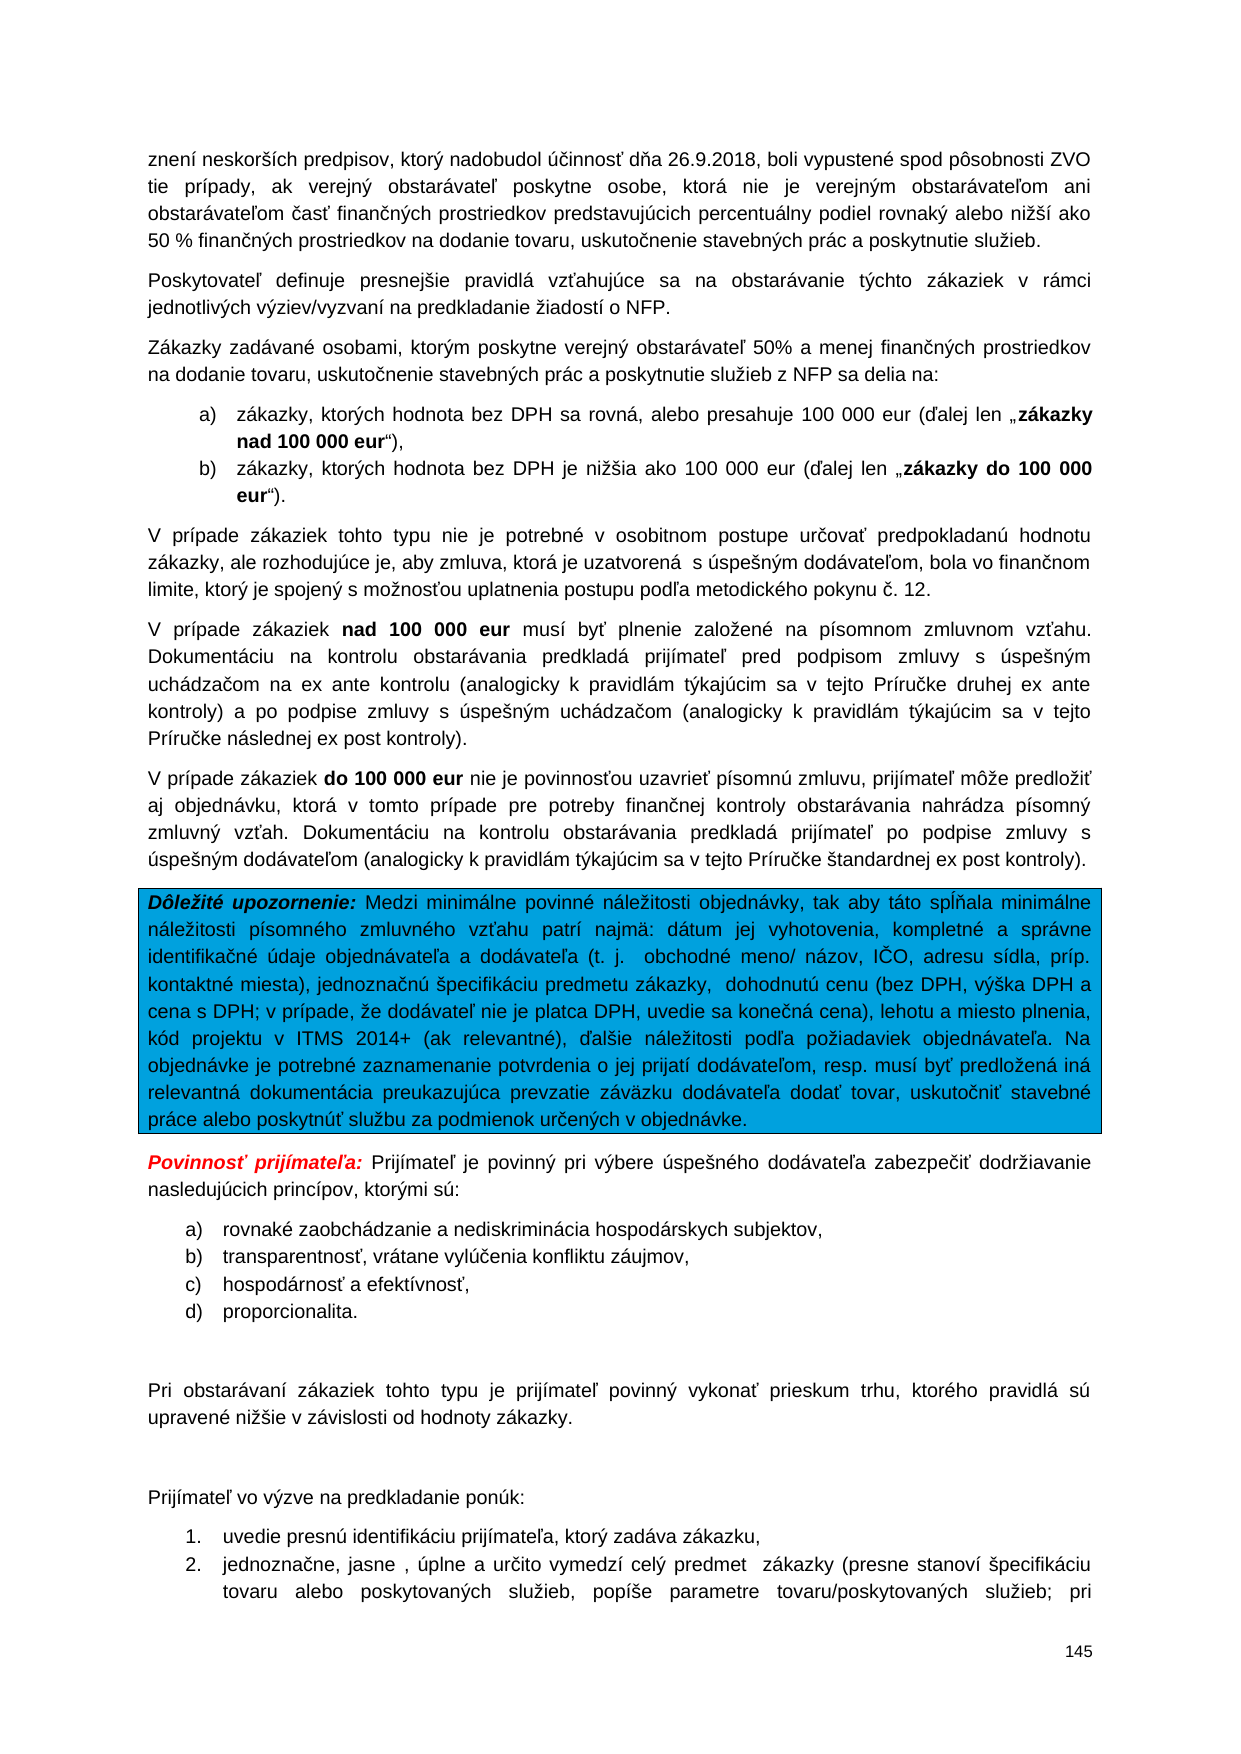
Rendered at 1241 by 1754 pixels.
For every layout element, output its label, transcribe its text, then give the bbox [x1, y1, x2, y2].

text Poskytovateľ definuje presnejšie pravidlá vzťahujúce sa na obstarávanie týchto zákaziek v rámci jednotlivých výziev/vyzvaní na predkladanie žiadostí o NFP. [148, 269, 1092, 319]
list zákazky, ktorých hodnota bez DPH sa rovná, alebo presahuje 100 000 eur (ďalej len „zákazky nad 100 000 eur“), [199, 403, 1092, 453]
list proporcionalita. [185, 1299, 1092, 1322]
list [185, 1552, 1092, 1602]
text Prijímateľ vo výzve na predkladanie ponúk: [148, 1486, 1092, 1508]
text Dôležité upozornenie: Medzi minimálne povinné náležitosti objednávky, tak aby táto spĺňala minimálne náležitosti písomného zmluvného vzťahu patrí najmä: dátum jej vyhotovenia, kompletné a správne identifikačné údaje objednávateľa a dodávateľa (t. j. obchodné meno/ názov, IČO, adresu sídla, príp. kontaktné miesta), jednoznačnú špecifikáciu predmetu zákazky, dohodnutú cenu (bez DPH, výška DPH a cena s DPH; v prípade, že dodávateľ nie je platca DPH, uvedie sa konečná cena), lehotu a miesto plnenia, kód projektu v ITMS 2014+ (ak relevantné), ďalšie náležitosti podľa požiadaviek objednávateľa. Na objednávke je potrebné zaznamenanie potvrdenia o jej prijatí dodávateľom, resp. musí byť predložená iná relevantná dokumentácia preukazujúca prevzatie záväzku dodávateľa dodať tovar, uskutočniť stavebné práce alebo poskytnúť službu za podmienok určených v objednávke. [139, 889, 1101, 1133]
list hospodárnosť a efektívnosť, [185, 1272, 1092, 1295]
list zákazky, ktorých hodnota bez DPH je nižšia ako 100 000 eur (ďalej len „zákazky do 100 000 eur“). [199, 457, 1092, 507]
text V prípade zákaziek do 100 000 eur nie je povinnosťou uzavrieť písomnú zmluvu, prijímateľ môže predložiť aj objednávku, ktorá v tomto prípade pre potreby finančnej kontroly obstarávania nahrádza písomný zmluvný vzťah. Dokumentáciu na kontrolu obstarávania predkladá prijímateľ po podpise zmluvy s úspešným dodávateľom (analogicky k pravidlám týkajúcim sa v tejto Príručke štandardnej ex post kontroly). [148, 766, 1092, 871]
text V prípade zákaziek nad 100 000 eur musí byť plnenie založené na písomnom zmluvnom vzťahu. Dokumentáciu na kontrolu obstarávania predkladá prijímateľ pred podpisom zmluvy s úspešným uchádzačom na ex ante kontrolu (analogicky k pravidlám týkajúcim sa v tejto Príručke druhej ex ante kontroly) a po podpise zmluvy s úspešným uchádzačom (analogicky k pravidlám týkajúcim sa v tejto Príručke následnej ex post kontroly). [148, 618, 1092, 749]
list rovnaké zaobchádzanie a nediskriminácia hospodárskych subjektov, [185, 1218, 1092, 1241]
text Zákazky zadávané osobami, ktorým poskytne verejný obstarávateľ 50% a menej finančných prostriedkov na dodanie tovaru, uskutočnenie stavebných prác a poskytnutie služieb z NFP sa delia na: [148, 336, 1092, 386]
text Pri obstarávaní zákaziek tohto typu je prijímateľ povinný vykonať prieskum trhu, ktorého pravidlá sú upravené nižšie v závislosti od hodnoty zákazky. [148, 1379, 1092, 1429]
text Povinnosť prijímateľa: Prijímateľ je povinný pri výbere úspešného dodávateľa zabezpečiť dodržiavanie nasledujúcich princípov, ktorými sú: [148, 1151, 1092, 1201]
list uvedie presnú identifikáciu prijímateľa, ktorý zadáva zákazku, [185, 1525, 1092, 1548]
text V prípade zákaziek tohto typu nie je potrebné v osobitnom postupe určovať predpokladanú hodnotu zákazky, ale rozhodujúce je, aby zmluva, ktorá je uzatvorená s úspešným dodávateľom, bola vo finančnom limite, ktorý je spojený s možnosťou uplatnenia postupu podľa metodického pokynu č. 12. [148, 524, 1092, 601]
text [148, 148, 1092, 252]
list transparentnosť, vrátane vylúčenia konfliktu záujmov, [185, 1245, 1092, 1268]
